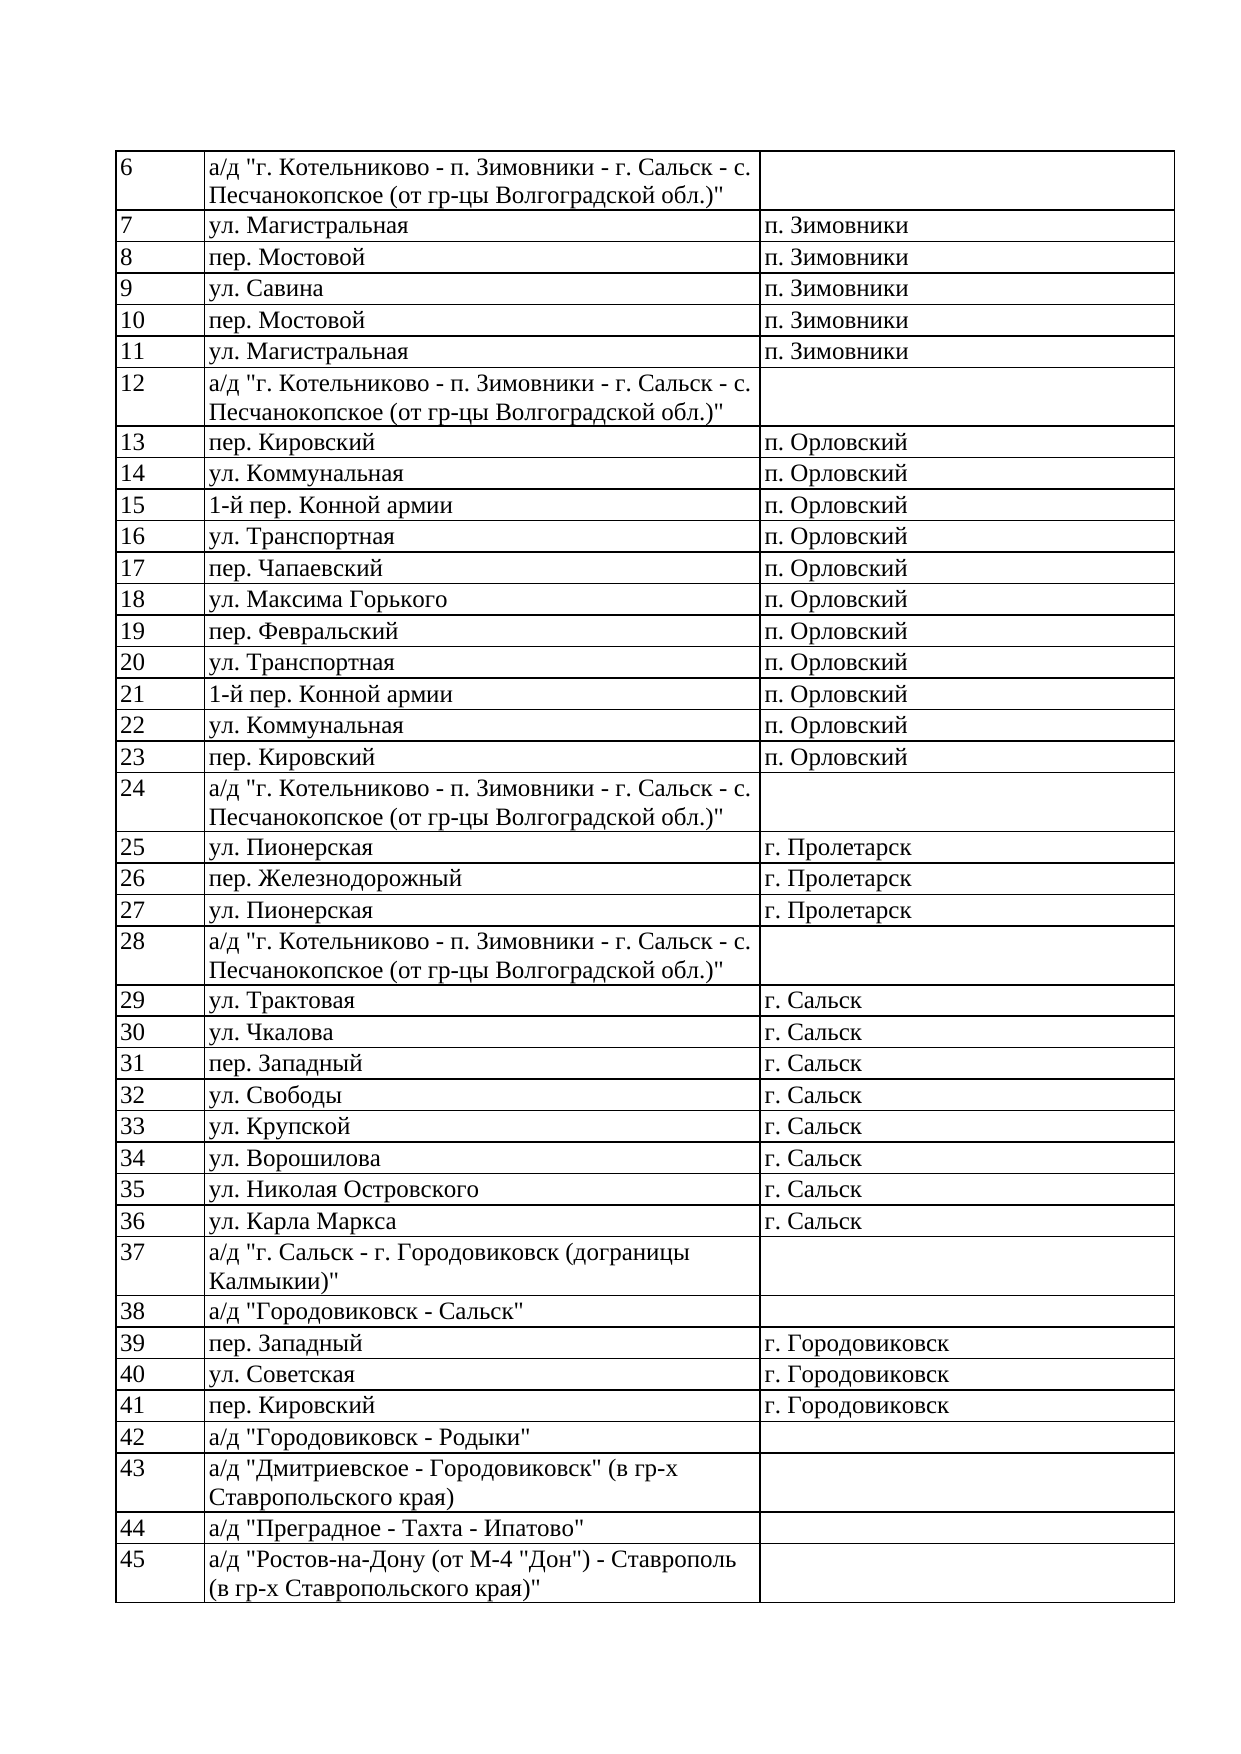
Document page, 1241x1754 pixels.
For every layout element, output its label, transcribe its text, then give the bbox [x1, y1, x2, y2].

table_cell г. Сальск [761, 1111, 1174, 1141]
table_cell 31 [117, 1048, 204, 1078]
table_cell г. Пролетарск [761, 864, 1174, 893]
table_cell г. Сальск [761, 1048, 1174, 1078]
table_cell 41 [117, 1391, 204, 1421]
table_cell п. Орловский [761, 521, 1174, 551]
table_cell п. Орловский [761, 647, 1174, 677]
table_cell п. Орловский [761, 490, 1174, 520]
table_cell 1-й пер. Конной армии [205, 679, 759, 708]
table_cell г. Городовиковск [761, 1391, 1174, 1421]
table_cell 36 [117, 1206, 204, 1236]
table_cell 42 [117, 1422, 204, 1452]
table_cell г. Городовиковск [761, 1359, 1174, 1389]
table_cell г. Городовиковск [761, 1328, 1174, 1358]
table_cell а/д "Городовиковск - Родыки" [205, 1422, 759, 1452]
table_cell пер. Чапаевский [205, 553, 759, 583]
table_cell 44 [117, 1513, 204, 1542]
table_cell г. Сальск [761, 1017, 1174, 1047]
table_cell а/д "г. Котельниково - п. Зимовники - г. Сальск - с. Песчанокопское (от гр-цы Волгоградской обл.)" [205, 927, 759, 984]
table_cell а/д "г. Сальск - г. Городовиковск (дограницы Калмыкии)" [205, 1237, 759, 1295]
table_cell п. Орловский [761, 616, 1174, 646]
table_cell ул. Коммунальная [205, 458, 759, 488]
table_cell 7 [117, 211, 204, 241]
table_cell ул. Транспортная [205, 521, 759, 551]
table_cell [761, 773, 1174, 831]
table_cell 8 [117, 242, 204, 272]
table_cell 27 [117, 895, 204, 925]
table_cell ул. Чкалова [205, 1017, 759, 1047]
table_cell г. Сальск [761, 1206, 1174, 1236]
table_cell п. Орловский [761, 584, 1174, 614]
table_cell а/д "Городовиковск - Сальск" [205, 1296, 759, 1326]
table_cell г. Сальск [761, 1143, 1174, 1173]
table_cell ул. Транспортная [205, 647, 759, 677]
table_cell 45 [117, 1544, 204, 1602]
table_cell ул. Трактовая [205, 986, 759, 1015]
table_cell 28 [117, 927, 204, 984]
table_cell 33 [117, 1111, 204, 1141]
table_cell 9 [117, 274, 204, 303]
table_cell 37 [117, 1237, 204, 1295]
table_cell [761, 1296, 1174, 1326]
table_cell а/д "Преградное - Тахта - Ипатово" [205, 1513, 759, 1542]
table_cell [761, 1513, 1174, 1542]
table_cell ул. Советская [205, 1359, 759, 1389]
table_cell ул. Магистральная [205, 211, 759, 241]
table_cell ул. Савина [205, 274, 759, 303]
table_cell ул. Максима Горького [205, 584, 759, 614]
table_cell пер. Февральский [205, 616, 759, 646]
table_cell 10 [117, 305, 204, 335]
table_cell г. Пролетарск [761, 895, 1174, 925]
table_cell а/д "Ростов-на-Дону (от М-4 "Дон") - Ставрополь (в гр-х Ставропольского края)" [205, 1544, 759, 1602]
table_cell [761, 368, 1174, 425]
table_cell а/д "Дмитриевское - Городовиковск" (в гр-х Ставропольского края) [205, 1454, 759, 1511]
table_cell а/д "г. Котельниково - п. Зимовники - г. Сальск - с. Песчанокопское (от гр-цы Волгоградской обл.)" [205, 152, 759, 209]
table_cell ул. Крупской [205, 1111, 759, 1141]
table_cell [761, 1544, 1174, 1602]
table_cell пер. Кировский [205, 742, 759, 771]
table_cell 21 [117, 679, 204, 708]
table_cell 39 [117, 1328, 204, 1358]
table_cell 40 [117, 1359, 204, 1389]
table_cell 20 [117, 647, 204, 677]
table_cell г. Сальск [761, 1174, 1174, 1204]
table_cell [761, 1237, 1174, 1295]
table_cell 15 [117, 490, 204, 520]
table_cell ул. Николая Островского [205, 1174, 759, 1204]
table_cell 29 [117, 986, 204, 1015]
table_cell 1-й пер. Конной армии [205, 490, 759, 520]
table_cell п. Орловский [761, 742, 1174, 771]
table_cell пер. Западный [205, 1328, 759, 1358]
table_cell п. Орловский [761, 710, 1174, 740]
table_cell 22 [117, 710, 204, 740]
table_cell 32 [117, 1080, 204, 1110]
table_cell п. Зимовники [761, 274, 1174, 303]
table_cell п. Орловский [761, 427, 1174, 457]
table_cell ул. Карла Маркса [205, 1206, 759, 1236]
table_cell 38 [117, 1296, 204, 1326]
table_cell г. Пролетарск [761, 832, 1174, 862]
table_cell ул. Пионерская [205, 832, 759, 862]
table_cell ул. Пионерская [205, 895, 759, 925]
table_cell [761, 152, 1174, 209]
table_cell пер. Западный [205, 1048, 759, 1078]
table_cell [761, 1422, 1174, 1452]
table_cell г. Сальск [761, 1080, 1174, 1110]
table_cell 6 [117, 152, 204, 209]
table_cell 24 [117, 773, 204, 831]
table_cell пер. Кировский [205, 427, 759, 457]
table_cell а/д "г. Котельниково - п. Зимовники - г. Сальск - с. Песчанокопское (от гр-цы Волгоградской обл.)" [205, 773, 759, 831]
table_cell 19 [117, 616, 204, 646]
table_cell п. Орловский [761, 679, 1174, 708]
table_cell пер. Мостовой [205, 305, 759, 335]
table_cell 25 [117, 832, 204, 862]
table_cell 26 [117, 864, 204, 893]
table_cell 11 [117, 337, 204, 366]
table_cell г. Сальск [761, 986, 1174, 1015]
table_cell 16 [117, 521, 204, 551]
table_cell п. Орловский [761, 458, 1174, 488]
table_cell 43 [117, 1454, 204, 1511]
table_cell 23 [117, 742, 204, 771]
table_cell [761, 1454, 1174, 1511]
table_cell ул. Ворошилова [205, 1143, 759, 1173]
table_cell п. Зимовники [761, 305, 1174, 335]
table_cell 17 [117, 553, 204, 583]
table_cell пер. Мостовой [205, 242, 759, 272]
table_cell ул. Коммунальная [205, 710, 759, 740]
table_cell 14 [117, 458, 204, 488]
table_cell п. Зимовники [761, 337, 1174, 366]
table_cell ул. Магистральная [205, 337, 759, 366]
table_cell ул. Свободы [205, 1080, 759, 1110]
table_cell п. Зимовники [761, 242, 1174, 272]
table_cell 34 [117, 1143, 204, 1173]
table_cell 13 [117, 427, 204, 457]
table_cell 30 [117, 1017, 204, 1047]
table_cell 18 [117, 584, 204, 614]
table_cell п. Орловский [761, 553, 1174, 583]
table_cell а/д "г. Котельниково - п. Зимовники - г. Сальск - с. Песчанокопское (от гр-цы Волгоградской обл.)" [205, 368, 759, 425]
table_cell [761, 927, 1174, 984]
table_cell 35 [117, 1174, 204, 1204]
table_cell 12 [117, 368, 204, 425]
table_cell пер. Кировский [205, 1391, 759, 1421]
table_cell пер. Железнодорожный [205, 864, 759, 893]
table_cell п. Зимовники [761, 211, 1174, 241]
